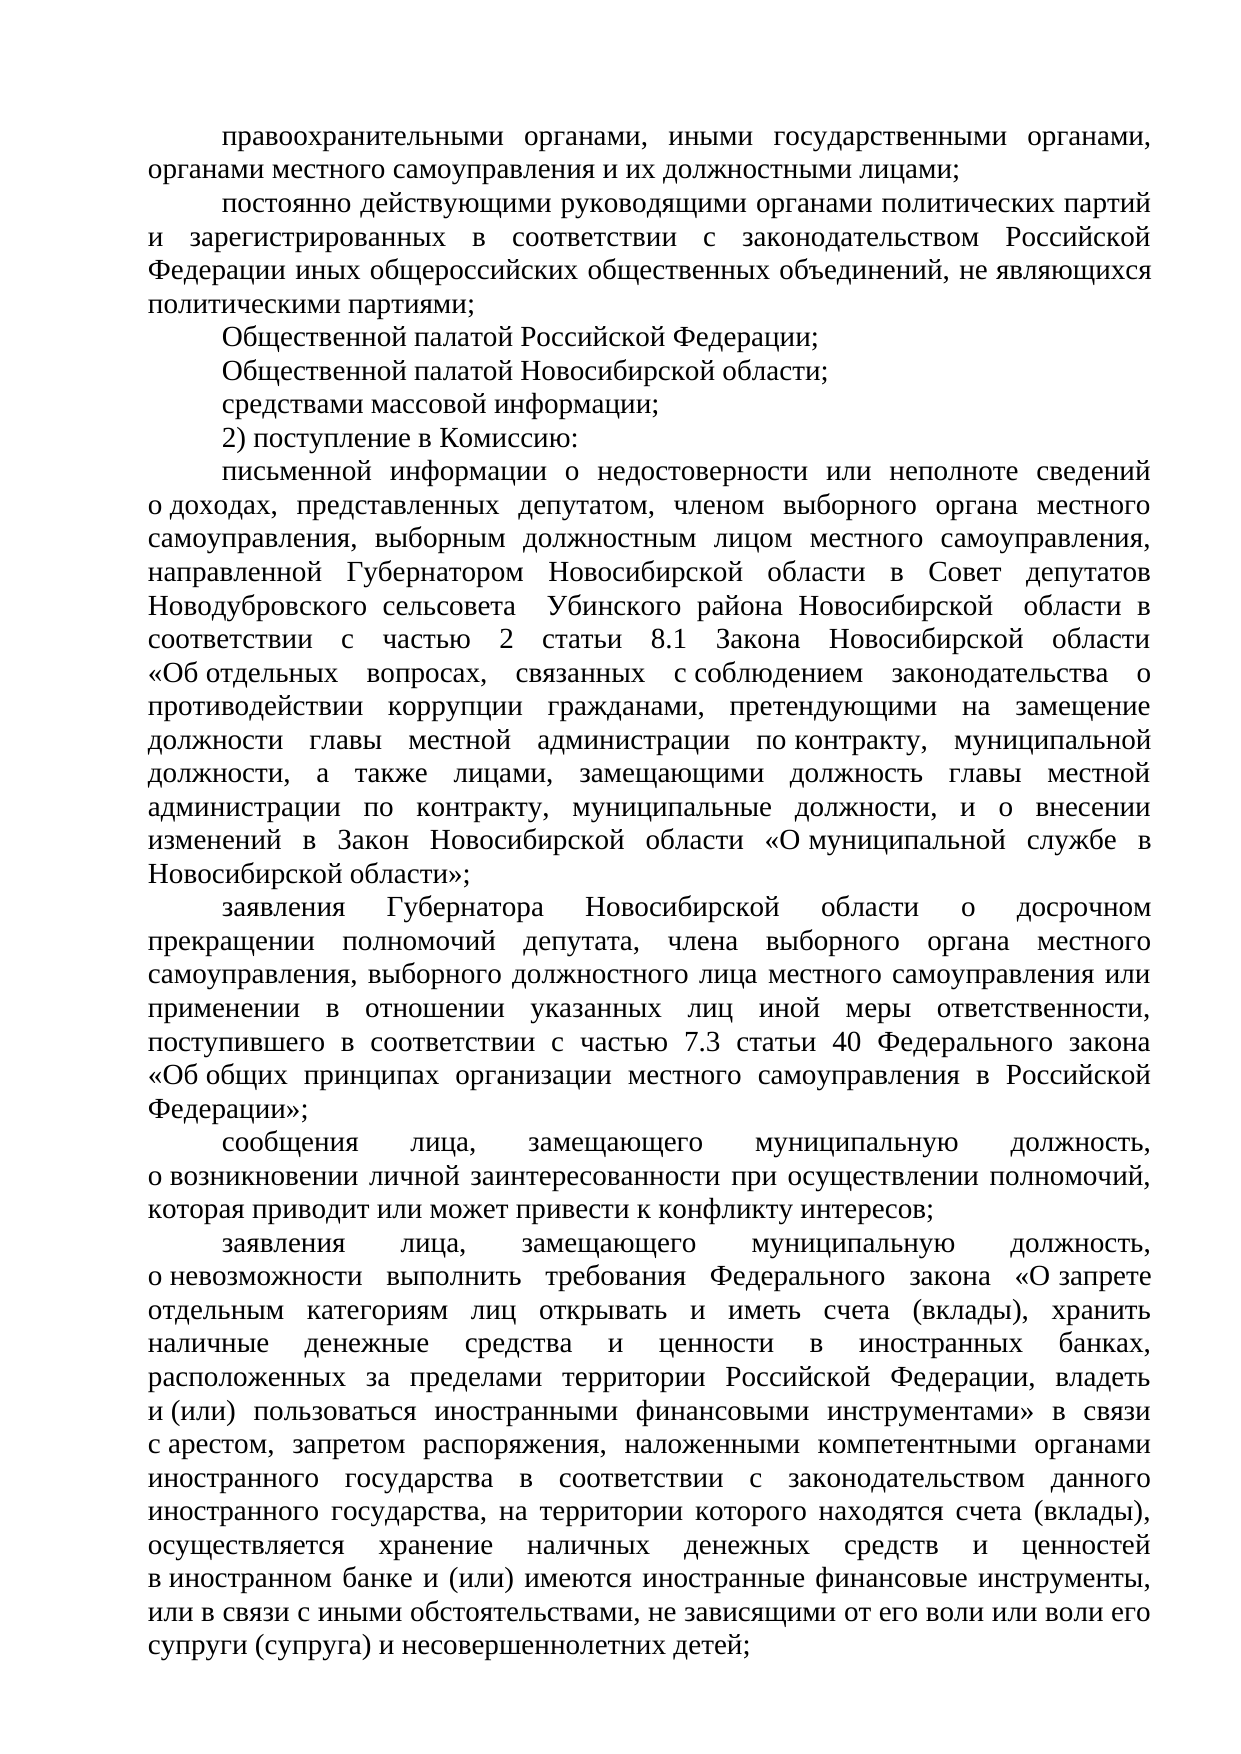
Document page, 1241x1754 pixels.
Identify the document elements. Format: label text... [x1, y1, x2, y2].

text 2) поступление в Комиссию: [148, 420, 1152, 453]
text письменной информации о недостоверности или неполноте сведений о доходах, представленных депутатом, членом выборного органа местного самоуправления, выборным должностным лицом местного самоуправления, направленной Губернатором Новосибирской области в Совет депутатов Новодубровского сельсовета Убинского района Новосибирской области в соответствии с частью 2 статьи 8.1 Закона Новосибирской области «Об отдельных вопросах, связанных с соблюдением законодательства о противодействии коррупции гражданами, претендующими на замещение должности главы местной администрации по контракту, муниципальной должности, а также лицами, замещающими должность главы местной администрации по контракту, муниципальные должности, и о внесении изменений в Закон Новосибирской области «О муниципальной службе в Новосибирской области»; [148, 453, 1152, 889]
text правоохранительными органами, иными государственными органами, органами местного самоуправления и их должностными лицами; [148, 118, 1152, 185]
text сообщения лица, замещающего муниципальную должность, о возникновении личной заинтересованности при осуществлении полномочий, которая приводит или может привести к конфликту интересов; [148, 1124, 1152, 1225]
text заявления Губернатора Новосибирской области о досрочном прекращении полномочий депутата, члена выборного органа местного самоуправления, выборного должностного лица местного самоуправления или применении в отношении указанных лиц иной меры ответственности, поступившего в соответствии с частью 7.3 статьи 40 Федерального закона «Об общих принципах организации местного самоуправления в Российской Федерации»; [148, 889, 1152, 1124]
text постоянно действующими руководящими органами политических партий и зарегистрированных в соответствии с законодательством Российской Федерации иных общероссийских общественных объединений, не являющихся политическими партиями; [148, 185, 1152, 319]
text средствами массовой информации; [148, 386, 1152, 420]
text Общественной палатой Новосибирской области; [148, 353, 1152, 386]
text Общественной палатой Российской Федерации; [148, 319, 1152, 353]
text заявления лица, замещающего муниципальную должность, о невозможности выполнить требования Федерального закона «О запрете отдельным категориям лиц открывать и иметь счета (вклады), хранить наличные денежные средства и ценности в иностранных банках, расположенных за пределами территории Российской Федерации, владеть и (или) пользоваться иностранными финансовыми инструментами» в связи с арестом, запретом распоряжения, наложенными компетентными органами иностранного государства в соответствии с законодательством данного иностранного государства, на территории которого находятся счета (вклады), осуществляется хранение наличных денежных средств и ценностей в иностранном банке и (или) имеются иностранные финансовые инструменты, или в связи с иными обстоятельствами, не зависящими от его воли или воли его супруги (супруга) и несовершеннолетних детей; [148, 1225, 1152, 1661]
